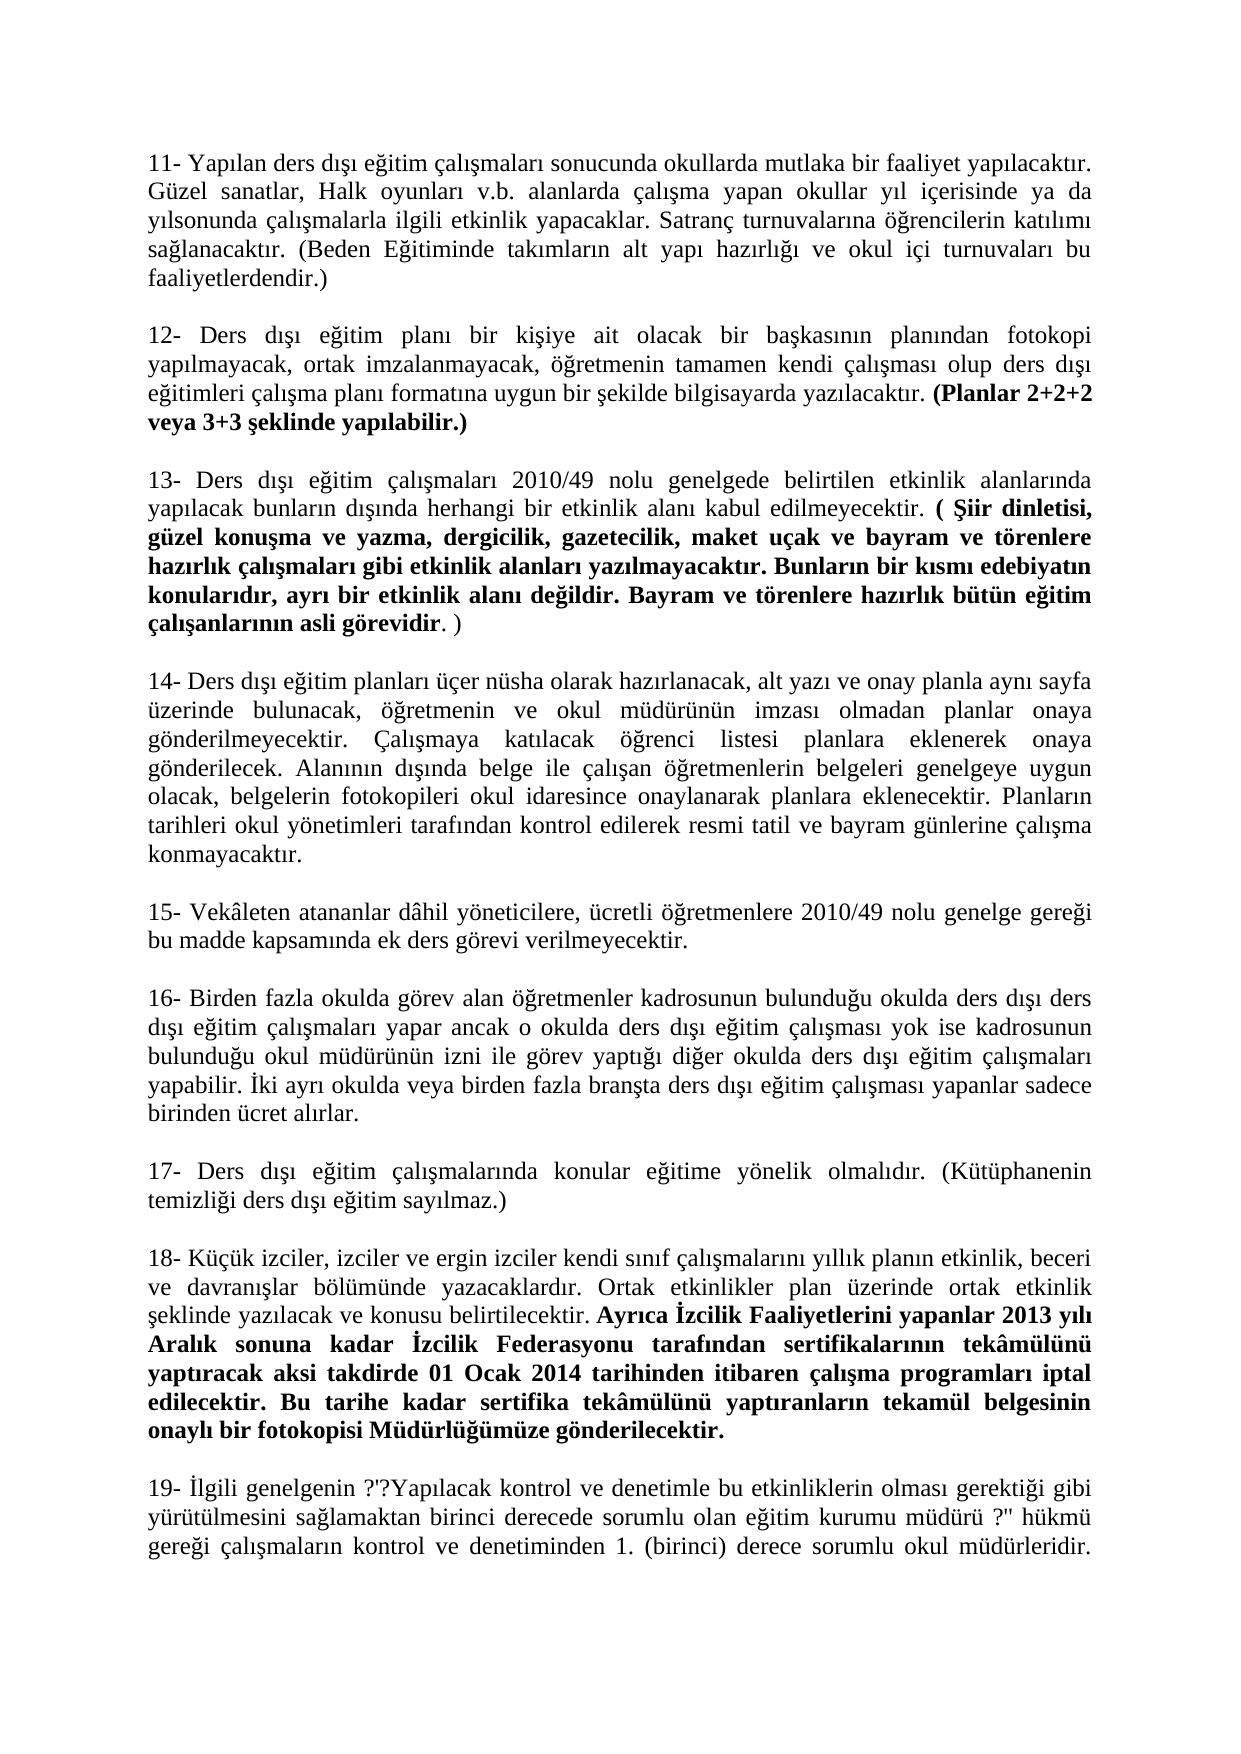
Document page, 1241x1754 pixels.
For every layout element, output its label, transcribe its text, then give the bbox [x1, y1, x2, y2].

text 15- Vekâleten atananlar dâhil yöneticilere, ücretli öğretmenlere 2010/49 nolu genelge gereği bu madde kapsamında ek ders görevi verilmeyecektir. [148, 897, 1093, 954]
text 12- Ders dışı eğitim planı bir kişiye ait olacak bir başkasının planından fotokopi yapılmayacak, ortak imzalanmayacak, öğretmenin tamamen kendi çalışması olup ders dışı eğitimleri çalışma planı formatına uygun bir şekilde bilgisayarda yazılacaktır. (Planlar 2+2+2 veya 3+3 şeklinde yapılabilir.) [148, 321, 1093, 436]
text 14- Ders dışı eğitim planları üçer nüsha olarak hazırlanacak, alt yazı ve onay planla aynı sayfa üzerinde bulunacak, öğretmenin ve okul müdürünün imzası olmadan planlar onaya gönderilmeyecektir. Çalışmaya katılacak öğrenci listesi planlara eklenerek onaya gönderilecek. Alanının dışında belge ile çalışan öğretmenlerin belgeleri genelgeye uygun olacak, belgelerin fotokopileri okul idaresince onaylanarak planlara eklenecektir. Planların tarihleri okul yönetimleri tarafından kontrol edilerek resmi tatil ve bayram günlerine çalışma konmayacaktır. [148, 666, 1093, 868]
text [148, 1473, 1093, 1560]
text 16- Birden fazla okulda görev alan öğretmenler kadrosunun bulunduğu okulda ders dışı ders dışı eğitim çalışmaları yapar ancak o okulda ders dışı eğitim çalışması yok ise kadrosunun bulunduğu okul müdürünün izni ile görev yaptığı diğer okulda ders dışı eğitim çalışmaları yapabilir. İki ayrı okulda veya birden fazla branşta ders dışı eğitim çalışması yapanlar sadece birinden ücret alırlar. [148, 983, 1093, 1127]
text 11- Yapılan ders dışı eğitim çalışmaları sonucunda okullarda mutlaka bir faaliyet yapılacaktır. Güzel sanatlar, Halk oyunları v.b. alanlarda çalışma yapan okullar yıl içerisinde ya da yılsonunda çalışmalarla ilgili etkinlik yapacaklar. Satranç turnuvalarına öğrencilerin katılımı sağlanacaktır. (Beden Eğitiminde takımların alt yapı hazırlığı ve okul içi turnuvaları bu faaliyetlerdendir.) [148, 148, 1093, 291]
text 17- Ders dışı eğitim çalışmalarında konular eğitime yönelik olmalıdır. (Kütüphanenin temizliği ders dışı eğitim sayılmaz.) [148, 1156, 1093, 1214]
text 18- Küçük izciler, izciler ve ergin izciler kendi sınıf çalışmalarını yıllık planın etkinlik, beceri ve davranışlar bölümünde yazacaklardır. Ortak etkinlikler plan üzerinde ortak etkinlik şeklinde yazılacak ve konusu belirtilecektir. Ayrıca İzcilik Faaliyetlerini yapanlar 2013 yılı Aralık sonuna kadar İzcilik Federasyonu tarafından sertifikalarının tekâmülünü yaptıracak aksi takdirde 01 Ocak 2014 tarihinden itibaren çalışma programları iptal edilecektir. Bu tarihe kadar sertifika tekâmülünü yaptıranların tekamül belgesinin onaylı bir fotokopisi Müdürlüğümüze gönderilecektir. [148, 1243, 1093, 1444]
text 13- Ders dışı eğitim çalışmaları 2010/49 nolu genelgede belirtilen etkinlik alanlarında yapılacak bunların dışında herhangi bir etkinlik alanı kabul edilmeyecektir. ( Şiir dinletisi, güzel konuşma ve yazma, dergicilik, gazetecilik, maket uçak ve bayram ve törenlere hazırlık çalışmaları gibi etkinlik alanları yazılmayacaktır. Bunların bir kısmı edebiyatın konularıdır, ayrı bir etkinlik alanı değildir. Bayram ve törenlere hazırlık bütün eğitim çalışanlarının asli görevidir. ) [148, 465, 1093, 637]
